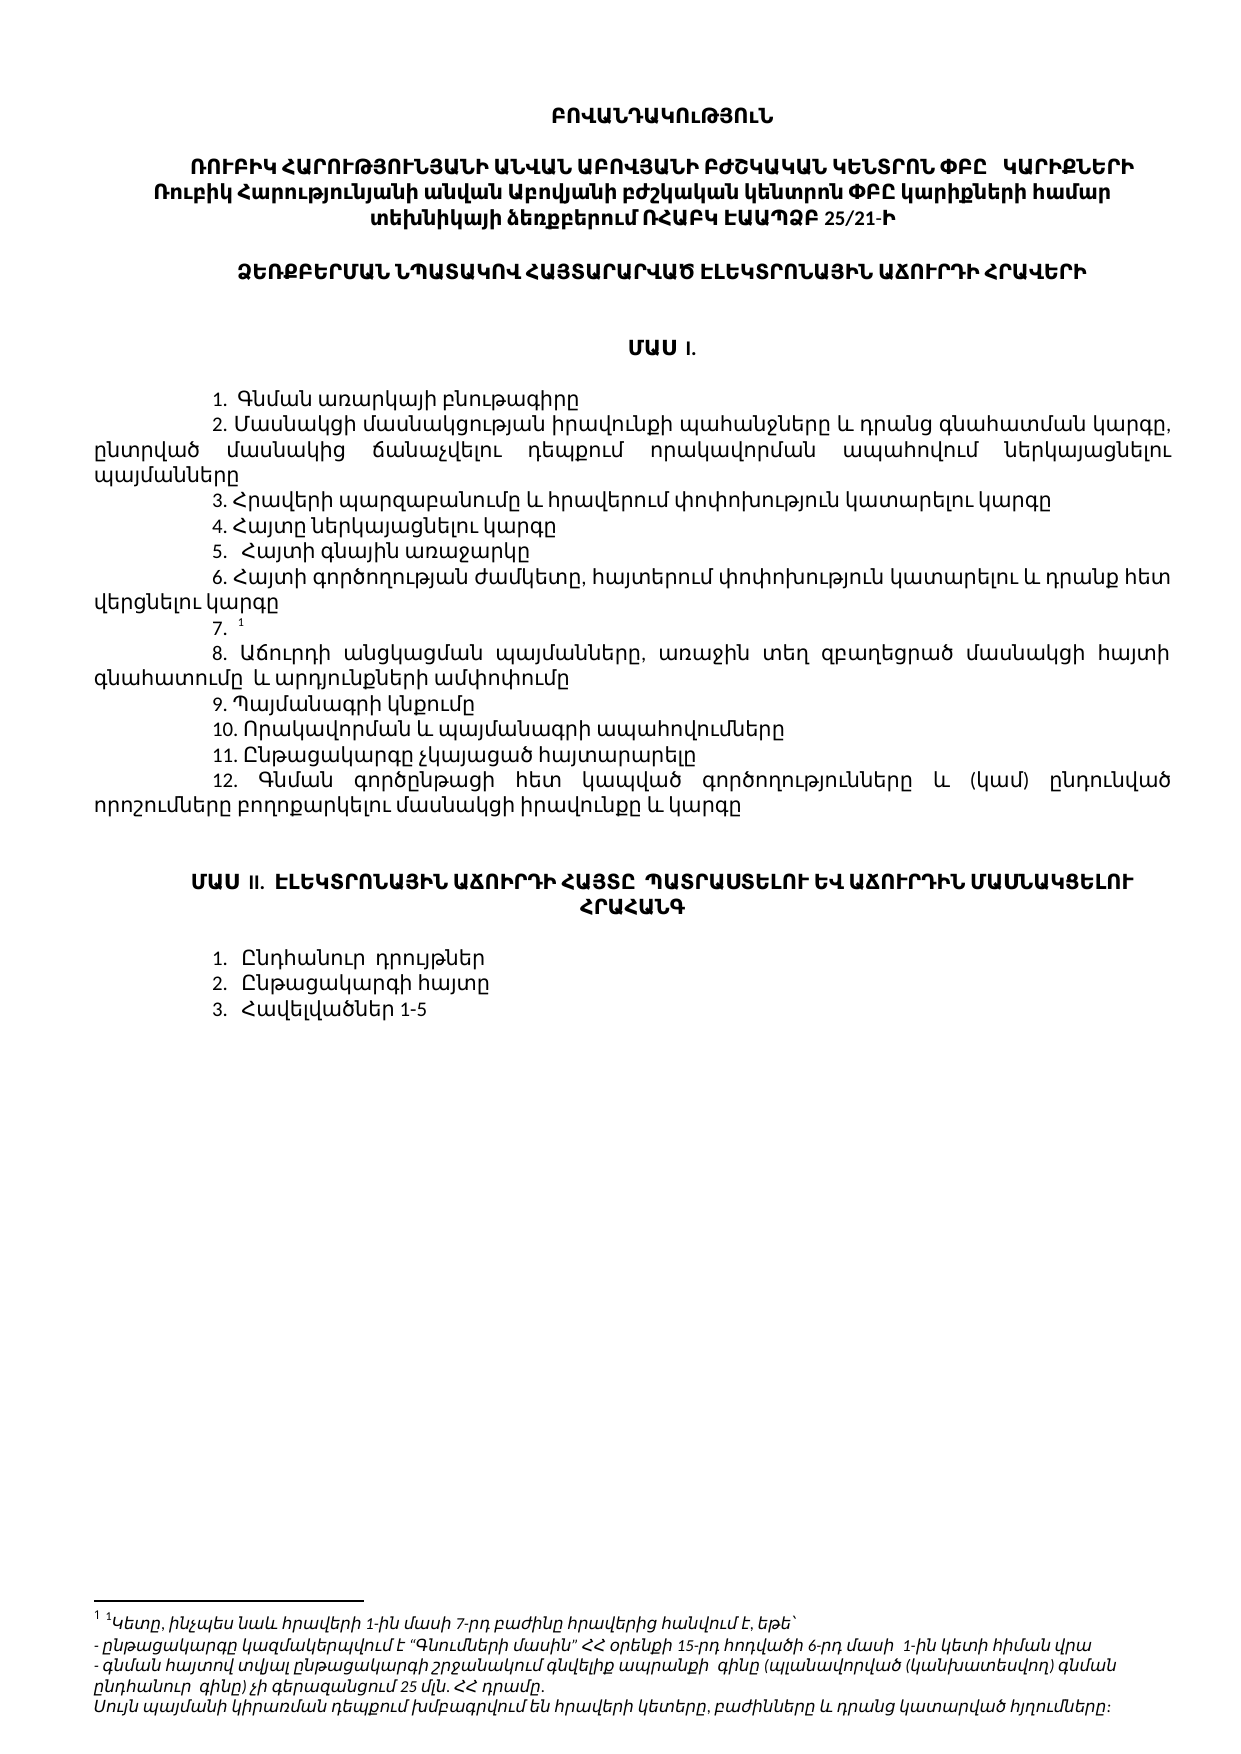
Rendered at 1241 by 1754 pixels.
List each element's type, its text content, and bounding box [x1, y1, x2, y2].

text 9. Պայմանագրի կնքումը [94, 691, 1171, 716]
text 8. Աճուրդի անցկացման պայմանները, առաջին տեղ զբաղեցրած մասնակցի հայտի գնահատումը և արդյունքների ամփոփումը [94, 640, 1171, 691]
text 2. Մասնակցի մասնակցության իրավունքի պահանջները և դրանց գնահատման կարգը, ընտրված մասնակից ճանաչվելու դեպքում որակավորման ապահովում ներկայացնելու պայմանները [94, 411, 1171, 488]
text ԲՈՎԱՆԴԱԿՈւԹՅՈւՆ [94, 103, 1171, 128]
text 1. Ընդհանուր դրույթներ [94, 945, 1171, 971]
text 11. Ընթացակարգը չկայացած հայտարարելը [94, 742, 1171, 767]
text ՄԱՍ I. [94, 335, 1171, 361]
text 2. Ընթացակարգի հայտը [94, 971, 1171, 996]
text 12. Գնման գործընթացի հետ կապված գործողությունները և (կամ) ընդունված որոշումները բողոքարկելու մասնակցի իրավունքը և կարգը [94, 767, 1171, 818]
text 1. Գնման առարկայի բնութագիրը [94, 386, 1171, 411]
text 3. Հրավերի պարզաբանումը և հրավերում փոփոխություն կատարելու կարգը [94, 488, 1171, 513]
text ՌՈՒԲԻԿ ՀԱՐՈՒԹՅՈՒՆՅԱՆԻ ԱՆՎԱՆ ԱԲՈՎՅԱՆԻ ԲԺՇԿԱԿԱՆ ԿԵՆՏՐՈՆ ՓԲԸ ԿԱՐԻՔՆԵՐԻ Ռուբիկ Հարությունյանի անվան Աբովյանի բժշկական կենտրոն ՓԲԸ կարիքների համար տեխնիկայի ձեռքբերում ՌՀԱԲԿ ԷԱԱՊՁԲ 25/21-Ի [94, 154, 1171, 230]
text 5. Հայտի գնային առաջարկը [94, 538, 1171, 564]
text 4. Հայտը ներկայացնելու կարգը [94, 513, 1171, 538]
text ՁԵՌՔԲԵՐՄԱՆ ՆՊԱՏԱԿՈՎ ՀԱՅՏԱՐԱՐՎԱԾ ԷԼԵԿՏՐՈՆԱՅԻՆ ԱՃՈՒՐԴԻ ՀՐԱՎԵՐԻ [94, 259, 1171, 284]
text ՄԱՍ II. ԷԼԵԿՏՐՈՆԱՅԻՆ ԱՃՈԻՐԴԻ ՀԱՅՏԸ ՊԱՏՐԱՍՏԵԼՈՒ ԵՎ ԱՃՈՒՐԴԻՆ ՄԱՍՆԱԿՑԵԼՈՒ ՀՐԱՀԱՆԳ [94, 869, 1171, 920]
text 6. Հայտի գործողության ժամկետը, հայտերում փոփոխություն կատարելու և դրանք հետ վերցնելու կարգը [94, 564, 1171, 615]
text 10. Որակավորման և պայմանագրի ապահովումները [94, 716, 1171, 742]
text 3. Հավելվածներ 1-5 [94, 996, 1171, 1021]
text 7. 1 [94, 615, 1171, 640]
